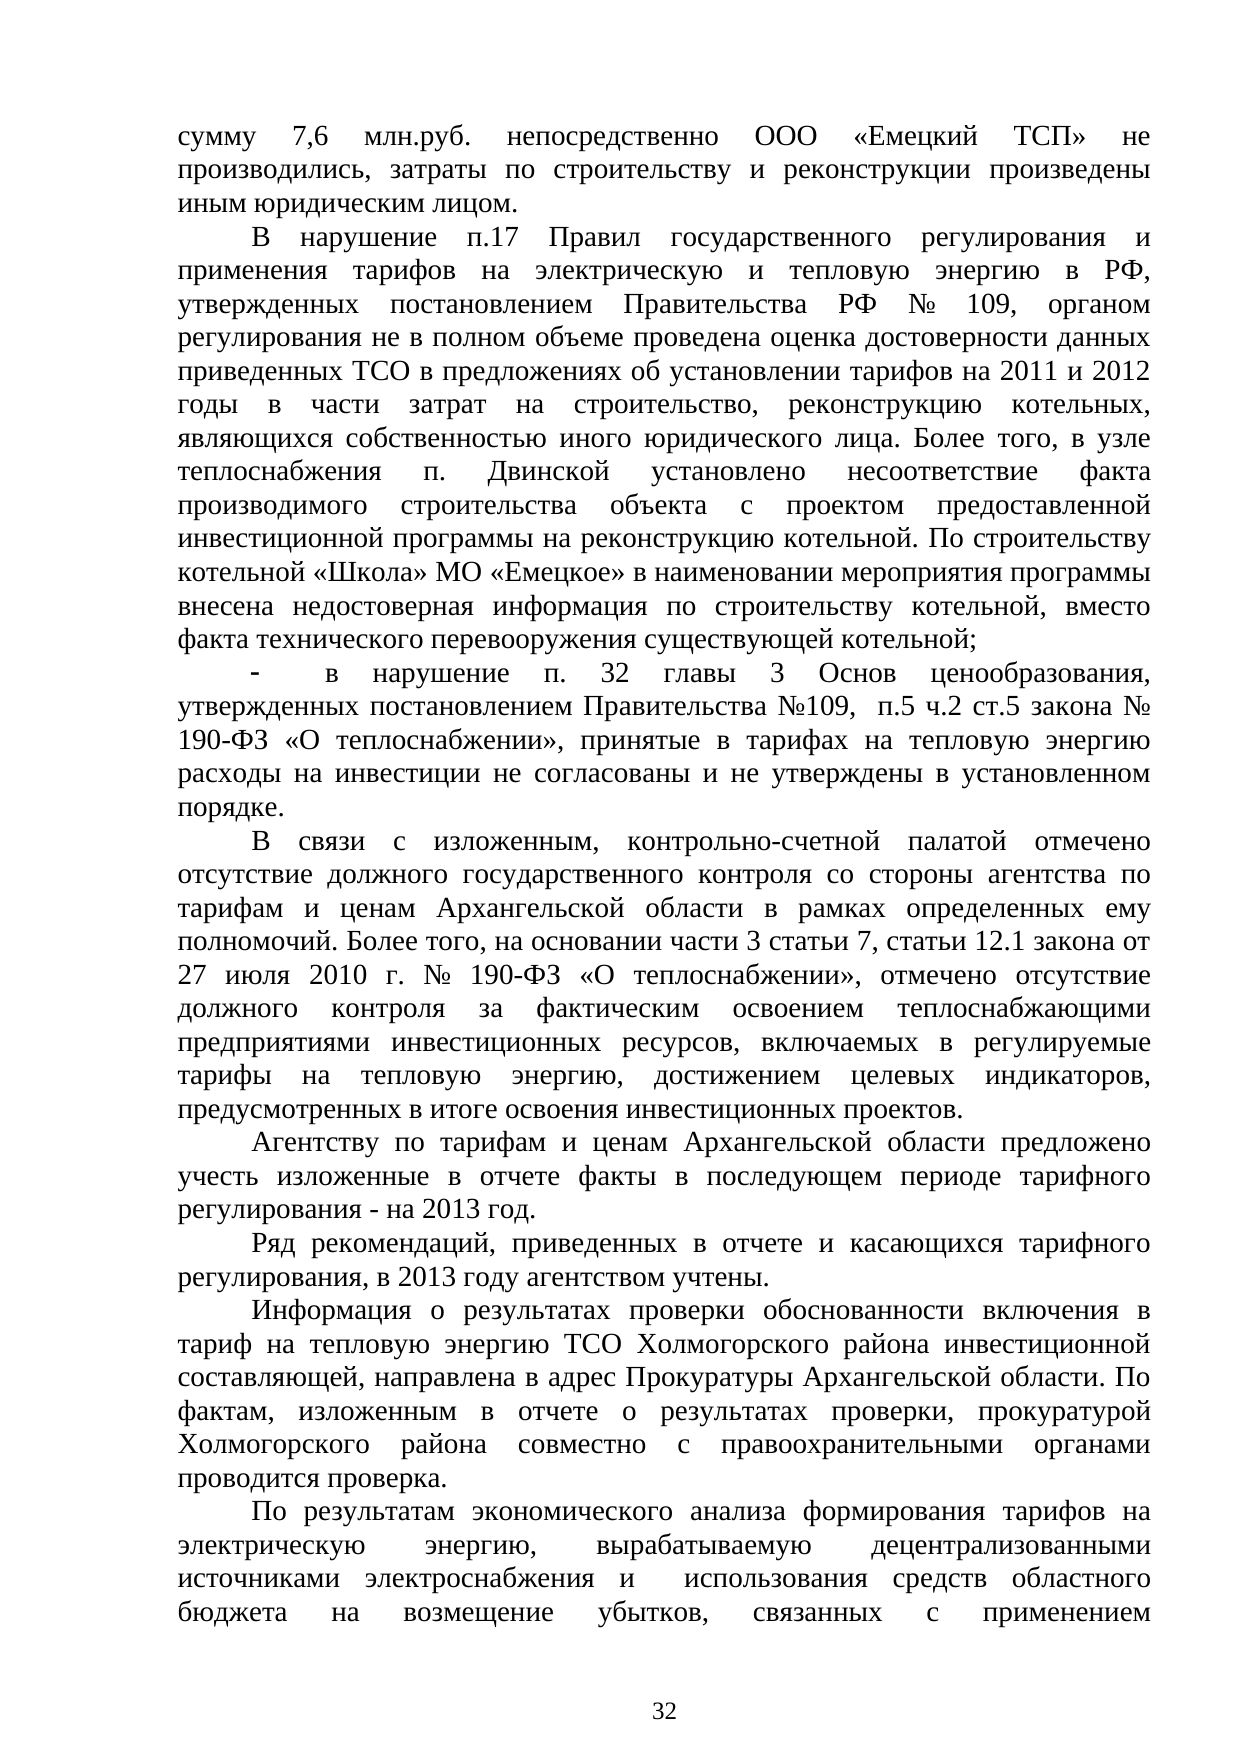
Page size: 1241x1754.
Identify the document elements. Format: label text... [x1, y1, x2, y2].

text Информация о результатах проверки обоснованности включения в тариф на тепловую энергию ТСО Холмогорского района инвестиционной составляющей, направлена в адрес Прокуратуры Архангельской области. По фактам, изложенным в отчете о результатах проверки, прокуратурой Холмогорского района совместно с правоохранительными органами проводится проверка. [177, 1292, 1152, 1493]
text В связи с изложенным, контрольно-счетной палатой отмечено отсутствие должного государственного контроля со стороны агентства по тарифам и ценам Архангельской области в рамках определенных ему полномочий. Более того, на основании части 3 статьи 7, статьи 12.1 закона от 27 июля 2010 г. № 190-ФЗ «О теплоснабжении», отмечено отсутствие должного контроля за фактическим освоением теплоснабжающими предприятиями инвестиционных ресурсов, включаемых в регулируемые тарифы на тепловую энергию, достижением целевых индикаторов, предусмотренных в итоге освоения инвестиционных проектов. [177, 823, 1152, 1124]
list в нарушение п. 32 главы 3 Основ ценообразования, утвержденных постановлением Правительства №109, п.5 ч.2 ст.5 закона № 190-ФЗ «О теплоснабжении», принятые в тарифах на тепловую энергию расходы на инвестиции не согласованы и не утверждены в установленном порядке. [177, 655, 1152, 823]
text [177, 1493, 1152, 1628]
text В нарушение п.17 Правил государственного регулирования и применения тарифов на электрическую и тепловую энергию в РФ, утвержденных постановлением Правительства РФ № 109, органом регулирования не в полном объеме проведена оценка достоверности данных приведенных ТСО в предложениях об установлении тарифов на 2011 и 2012 годы в части затрат на строительство, реконструкцию котельных, являющихся собственностью иного юридического лица. Более того, в узле теплоснабжения п. Двинской установлено несоответствие факта производимого строительства объекта с проектом предоставленной инвестиционной программы на реконструкцию котельной. По строительству котельной «Школа» МО «Емецкое» в наименовании мероприятия программы внесена недостоверная информация по строительству котельной, вместо факта технического перевооружения существующей котельной; [177, 219, 1152, 655]
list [177, 118, 1152, 219]
text Агентству по тарифам и ценам Архангельской области предложено учесть изложенные в отчете факты в последующем периоде тарифного регулирования - на 2013 год. [177, 1124, 1152, 1225]
text Ряд рекомендаций, приведенных в отчете и касающихся тарифного регулирования, в 2013 году агентством учтены. [177, 1225, 1152, 1292]
